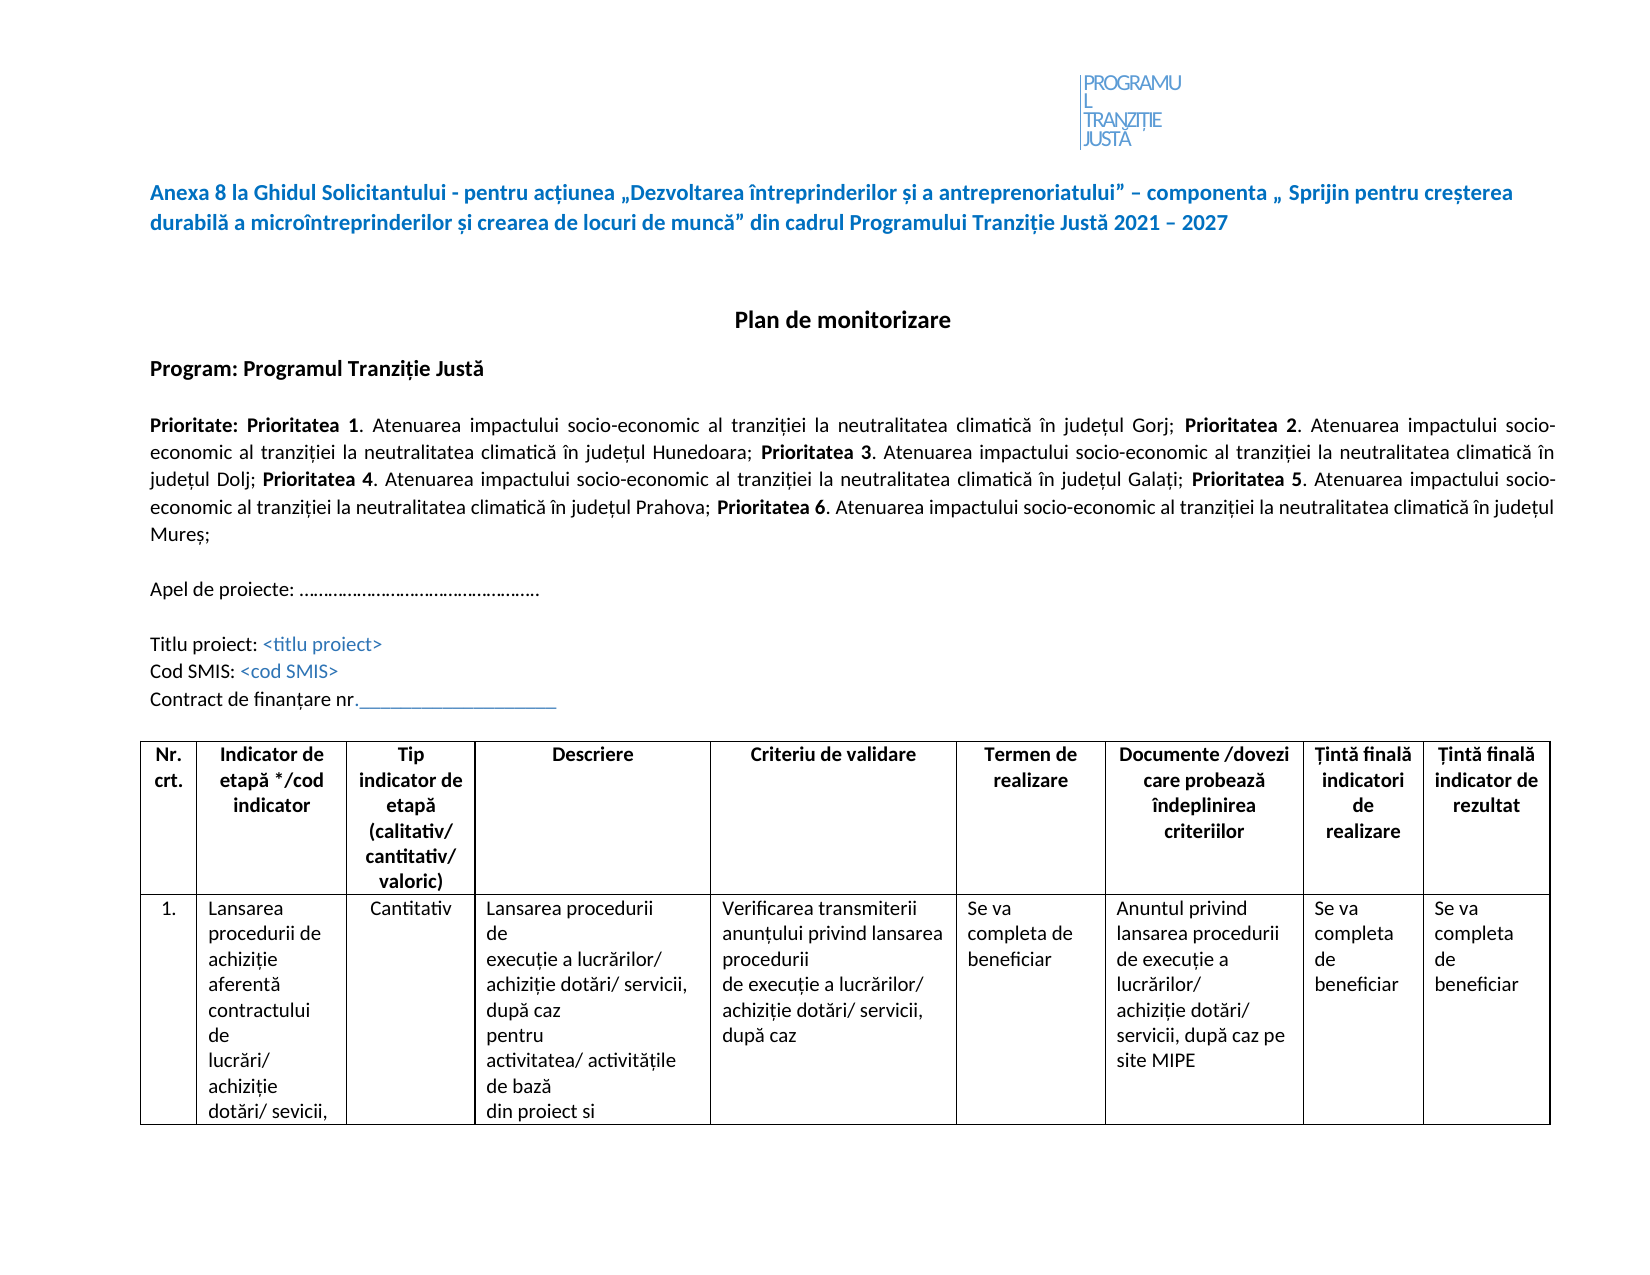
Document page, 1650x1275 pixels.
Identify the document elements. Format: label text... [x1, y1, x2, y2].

table_header Descriere [476, 742, 710, 894]
table_header Țintă finală indicator de rezultat [1424, 742, 1549, 894]
table_cell Cantitativ [347, 895, 474, 1124]
table_header Criteriu de validare [711, 742, 956, 894]
table_header Termen de realizare [957, 742, 1105, 894]
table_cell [957, 895, 1105, 1124]
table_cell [476, 895, 710, 1124]
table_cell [1304, 895, 1423, 1124]
text Cod SMIS: <cod SMIS> [150, 658, 1536, 684]
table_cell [1424, 895, 1549, 1124]
text Apel de proiecte: ………………………………………….. [150, 576, 1553, 602]
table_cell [1106, 895, 1303, 1124]
table_header Documente /dovezi care probează îndeplinirea criteriilor [1106, 742, 1303, 894]
table_header Tip indicator de etapă (calitativ/ cantitativ/ valoric) [347, 742, 474, 894]
table_header Țintă finală indicatori de realizare [1304, 742, 1423, 894]
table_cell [711, 895, 956, 1124]
text Contract de finanțare nr.___________________ [150, 686, 1536, 711]
text Plan de monitorizare [150, 305, 1536, 335]
table_header Indicator de etapă */cod indicator [197, 742, 346, 894]
text Anexa 8 la Ghidul Solicitantului - pentru acțiunea „Dezvoltarea întreprinderilor și a antreprenoriatului” – componenta „ Sprijin pentru creșterea durabilă a microîntreprinderilor și crearea de locuri de muncă” din cadrul Programului Tranziție Justă 2021 – 2027 [150, 178, 1536, 236]
table_header Nr. crt. [141, 742, 196, 894]
text Program: Programul Tranziție Justă [150, 354, 1536, 382]
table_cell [197, 895, 346, 1124]
text Prioritate: Prioritatea 1. Atenuarea impactului socio-economic al tranziției la neutralitatea climatică în județul Gorj; Prioritatea 2. Atenuarea impactului socio-economic al tranziției la neutralitatea climatică în județul Hunedoara; Prioritatea 3. Atenuarea impactului socio-economic al tranziției la neutralitatea climatică în județul Dolj; Prioritatea 4. Atenuarea impactului socio-economic al tranziției la neutralitatea climatică în județul Galați; Prioritatea 5. Atenuarea impactului socio-economic al tranziției la neutralitatea climatică în județul Prahova; Prioritatea 6. Atenuarea impactului socio-economic al tranziției la neutralitatea climatică în județul Mureș; [150, 412, 1556, 547]
text Titlu proiect: <titlu proiect> [150, 631, 1536, 656]
table_cell 1. [141, 895, 196, 1124]
